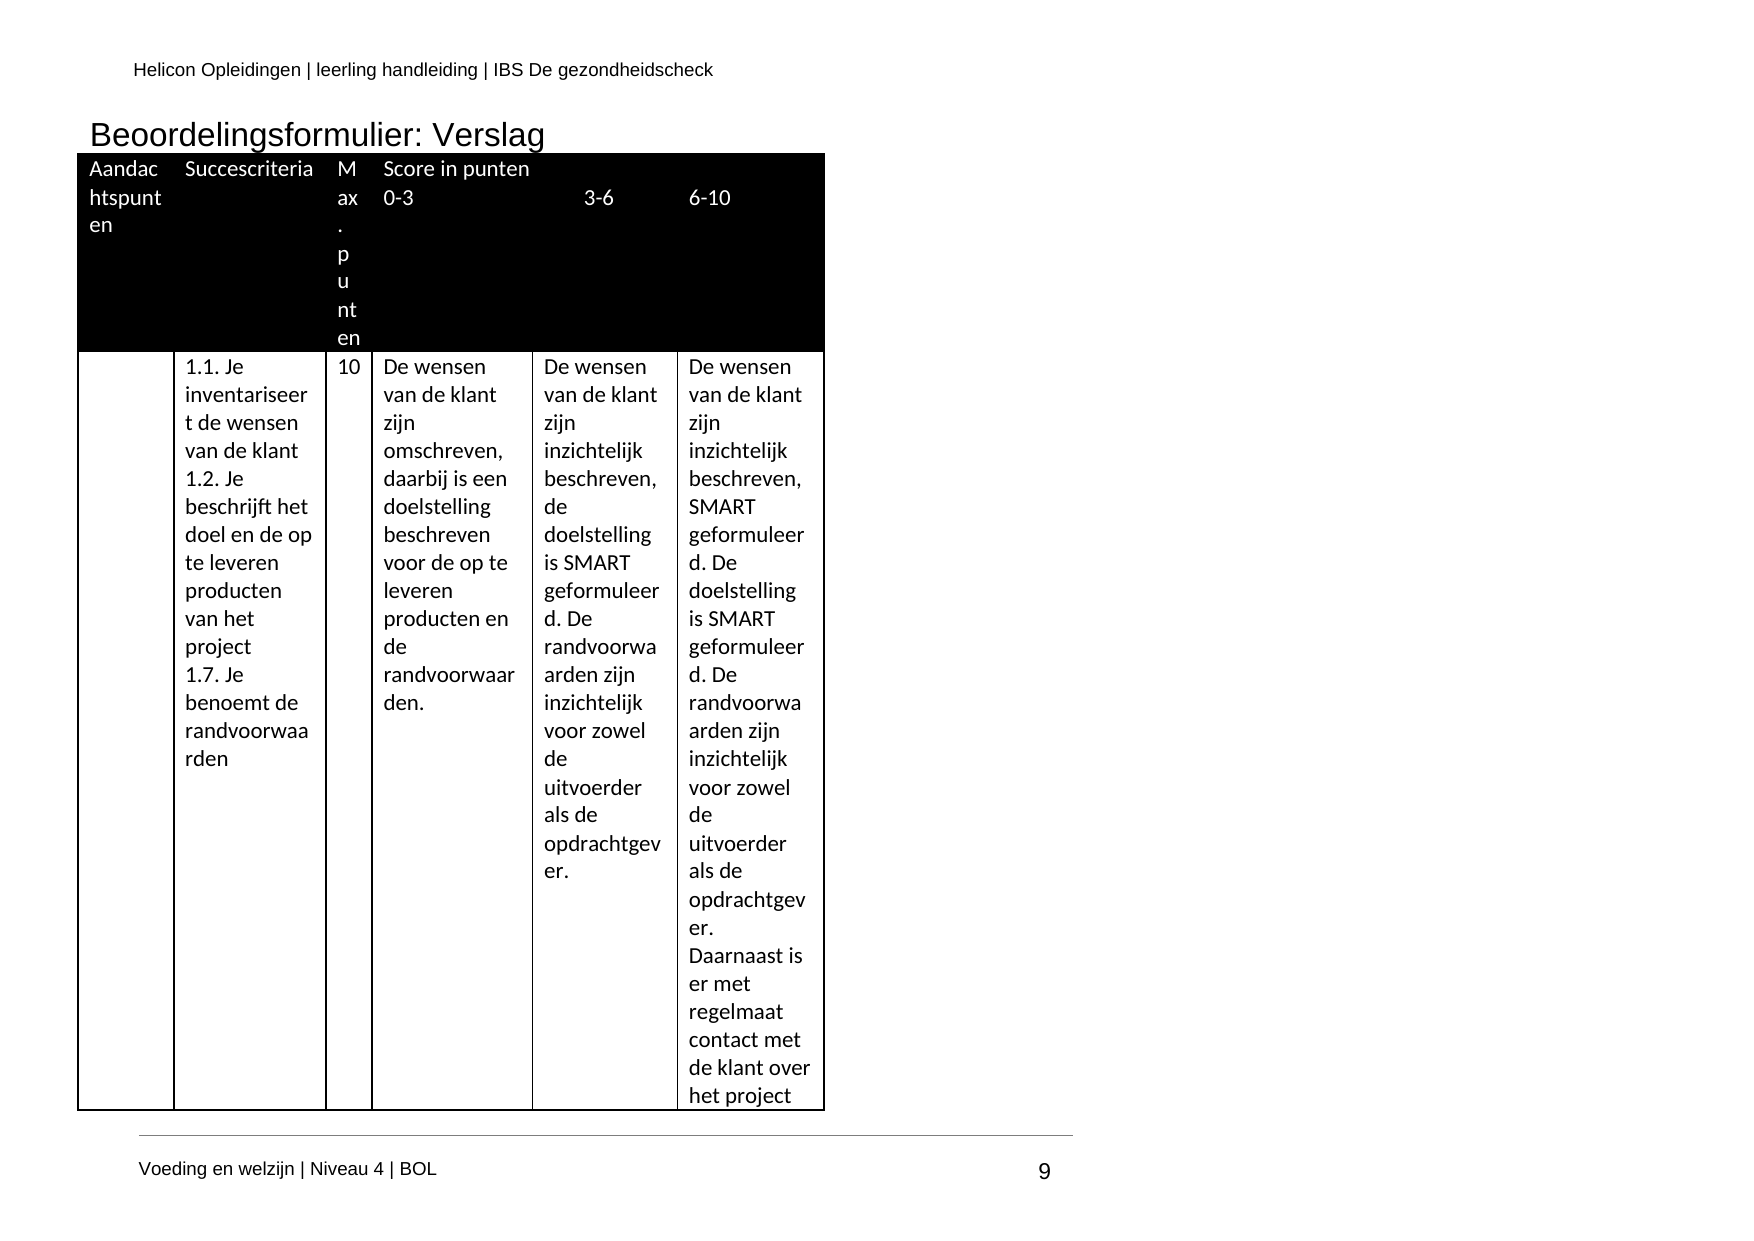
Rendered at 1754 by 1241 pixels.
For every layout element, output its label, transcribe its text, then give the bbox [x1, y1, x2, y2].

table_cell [678, 352, 823, 1109]
table_header Score in punten 0-3 [373, 155, 572, 351]
table_cell 10 [327, 352, 371, 1109]
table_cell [373, 352, 532, 1109]
table_header Max. punten [327, 155, 371, 351]
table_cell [533, 352, 677, 1109]
table_cell [79, 352, 173, 1109]
table_header Aandachtspunten [79, 155, 173, 351]
subtitle Beoordelingsformulier: Verslag [89, 114, 1643, 153]
table_header 3-6 [573, 155, 677, 351]
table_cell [175, 352, 325, 1109]
table_header Succescriteria [175, 155, 325, 351]
table_header 6-10 [678, 155, 823, 351]
